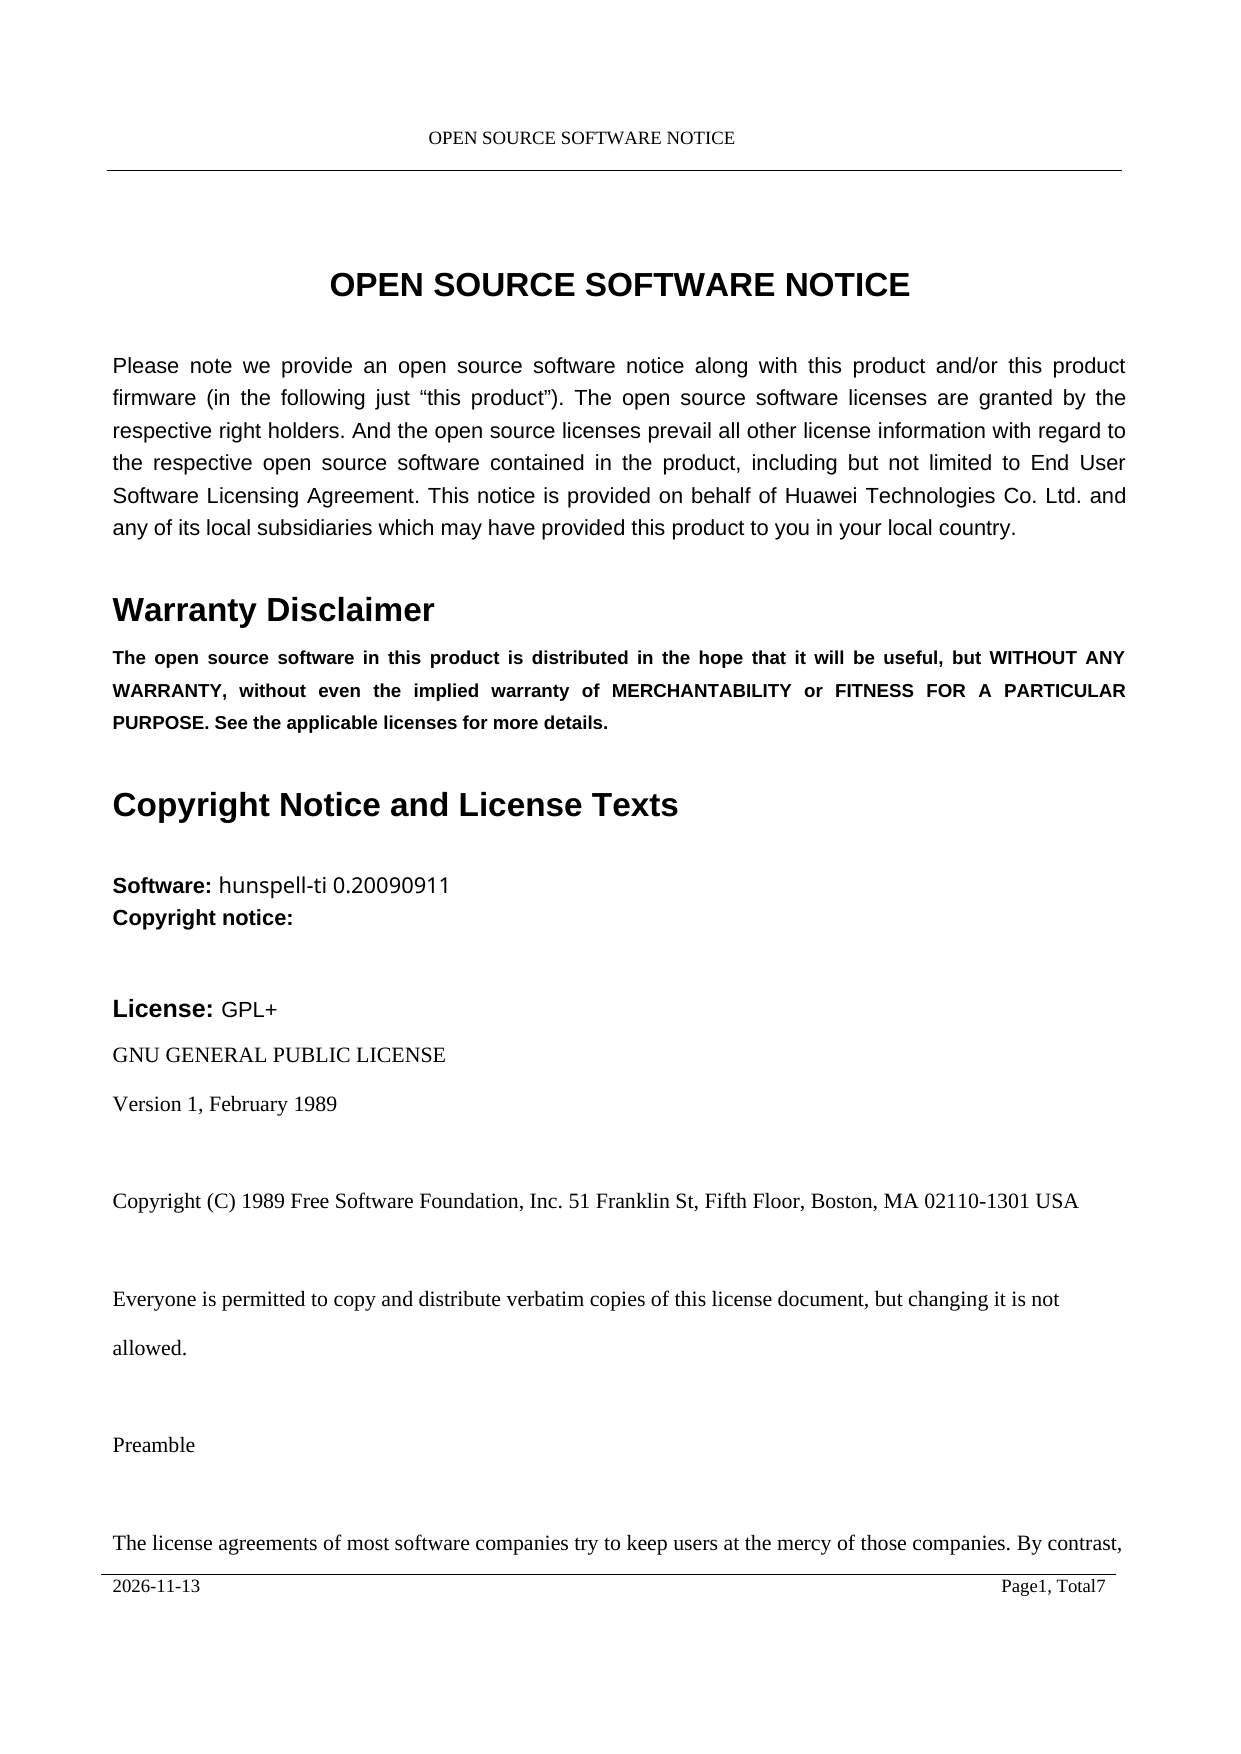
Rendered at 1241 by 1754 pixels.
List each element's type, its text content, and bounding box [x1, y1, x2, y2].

text Software: hunspell-ti 0.20090911 [112, 869, 1128, 901]
text Warranty Disclaimer [112, 576, 1128, 641]
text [112, 1038, 1128, 1558]
text Please note we provide an open source software notice along with this product and/or this product firmware (in the following just “this product”). The open source software licenses are granted by the respective right holders. And the open source licenses prevail all other license information with regard to the respective open source software contained in the product, including but not limited to End User Software Licensing Agreement. This notice is provided on behalf of Huawei Technologies Co. Ltd. and any of its local subsidiaries which may have provided this product to you in your local country. [112, 349, 1128, 544]
text License: GPL+ [112, 992, 1128, 1024]
text Copyright notice: [112, 901, 1128, 934]
text Copyright Notice and License Texts [112, 771, 1128, 836]
text The open source software in this product is distributed in the hope that it will be useful, but WITHOUT ANY WARRANTY, without even the implied warranty of MERCHANTABILITY or FITNESS FOR A PARTICULAR PURPOSE. See the applicable licenses for more details. [112, 641, 1128, 739]
text OPEN SOURCE SOFTWARE NOTICE [112, 251, 1128, 316]
